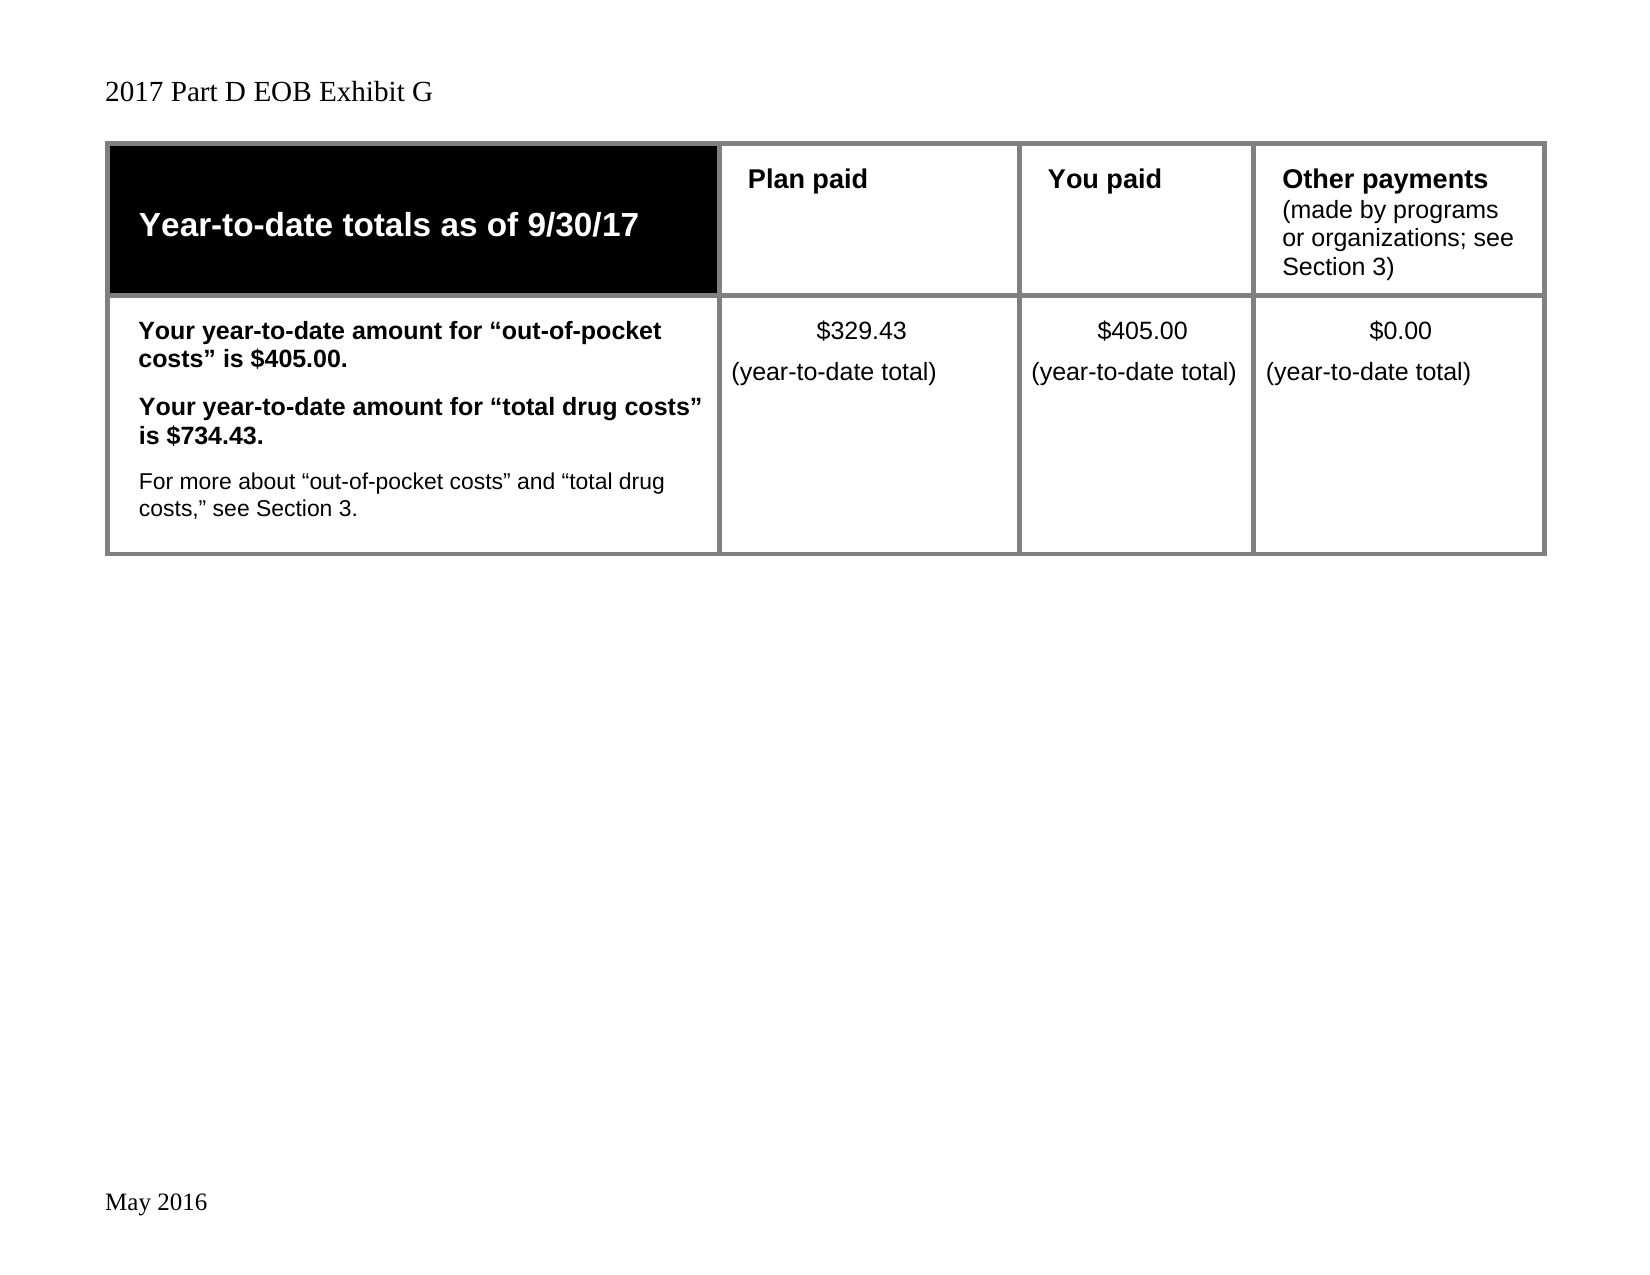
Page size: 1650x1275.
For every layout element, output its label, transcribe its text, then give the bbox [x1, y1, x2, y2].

table_header Plan paid [722, 146, 1017, 293]
table_cell $405.00 (year-to-date total) [1022, 298, 1251, 552]
table_header Other payments (made by programs or organizations; see Section 3) [1256, 146, 1542, 293]
table_header You paid [1022, 146, 1251, 293]
table_cell $0.00 (year-to-date total) [1256, 298, 1542, 552]
table_cell $329.43 (year-to-date total) [722, 298, 1017, 552]
table_header Year-to-date totals as of 9/30/17 [110, 146, 717, 293]
table_cell Your year-to-date amount for “out-of-pocket costs” is $405.00. Your year-to-date amount for “total drug costs” is $734.43. For more about “out-of-pocket costs” and “total drug costs,” see Section 3. [110, 298, 717, 552]
